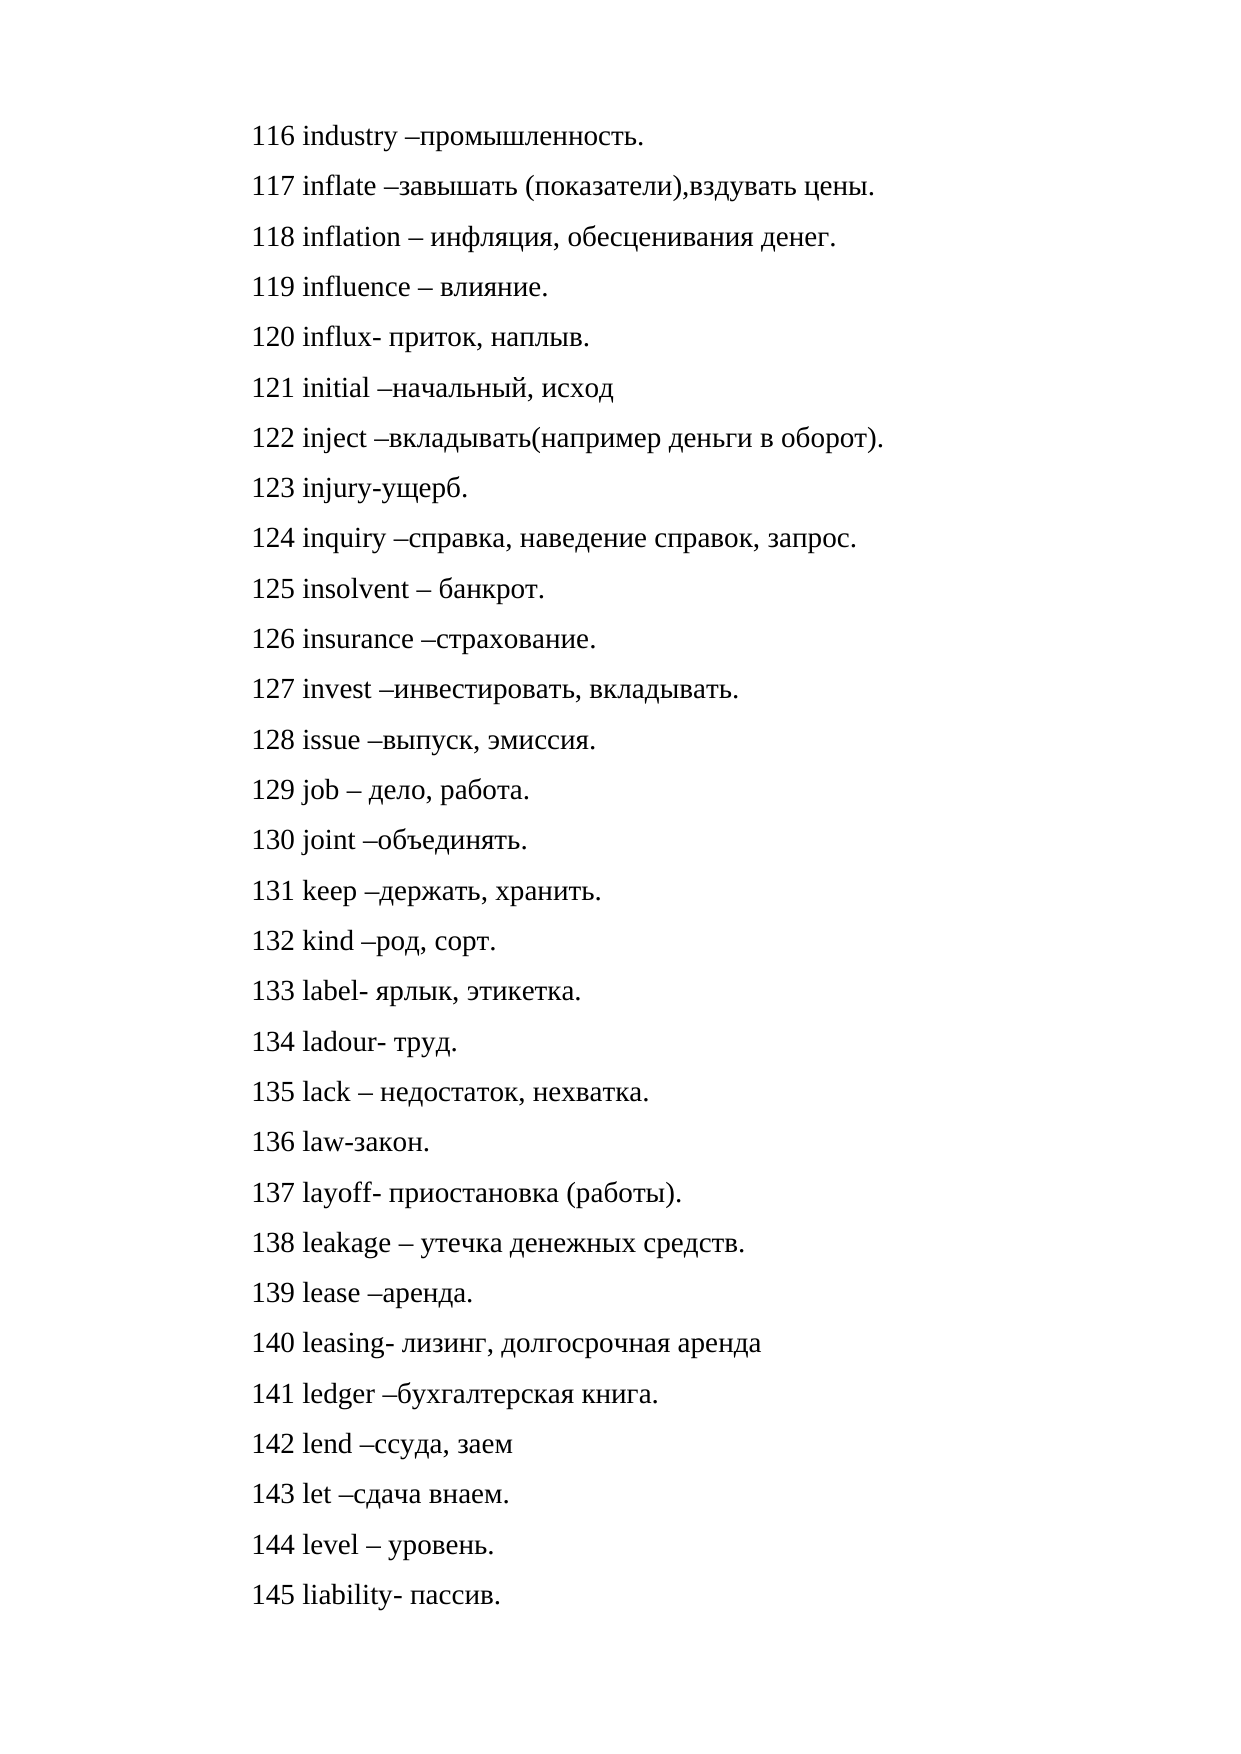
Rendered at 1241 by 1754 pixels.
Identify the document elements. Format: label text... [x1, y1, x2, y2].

text 137 layoff- приостановка (работы). [177, 1175, 1152, 1208]
text 128 issue –выпуск, эмиссия. [177, 722, 1152, 755]
text 116 industry –промышленность. [177, 118, 1152, 152]
text 140 leasing- лизинг, долгосрочная аренда [177, 1326, 1152, 1359]
text 141 ledger –бухгалтерская книга. [177, 1376, 1152, 1409]
text 138 leakage – утечка денежных средств. [177, 1225, 1152, 1258]
text 131 keep –держать, хранить. [177, 873, 1152, 906]
text 120 influx- приток, наплыв. [177, 319, 1152, 353]
text 118 inflation – инфляция, обесценивания денег. [177, 219, 1152, 252]
text 129 job – дело, работа. [177, 772, 1152, 806]
text 139 lease –аренда. [177, 1275, 1152, 1309]
text 136 law-закон. [177, 1124, 1152, 1158]
text 134 ladour- труд. [177, 1024, 1152, 1057]
text 126 insurance –страхование. [177, 621, 1152, 655]
text 145 liability- пассив. [177, 1577, 1152, 1611]
text 127 invest –инвестировать, вкладывать. [177, 672, 1152, 705]
text 125 insolvent – банкрот. [177, 571, 1152, 604]
text 123 injury-ущерб. [177, 470, 1152, 504]
text 144 level – уровень. [177, 1527, 1152, 1560]
text 117 inflate –завышать (показатели),вздувать цены. [177, 168, 1152, 202]
text 143 let –сдача внаем. [177, 1477, 1152, 1510]
text 122 inject –вкладывать(например деньги в оборот). [177, 420, 1152, 453]
text 135 lack – недостаток, нехватка. [177, 1074, 1152, 1108]
text 133 label- ярлык, этикетка. [177, 973, 1152, 1007]
text 121 initial –начальный, исход [177, 370, 1152, 403]
text 130 joint –объединять. [177, 822, 1152, 856]
text 124 inquiry –справка, наведение справок, запрос. [177, 521, 1152, 554]
text 132 kind –род, сорт. [177, 923, 1152, 957]
text 142 lend –ссуда, заем [177, 1426, 1152, 1460]
text 119 influence – влияние. [177, 269, 1152, 303]
